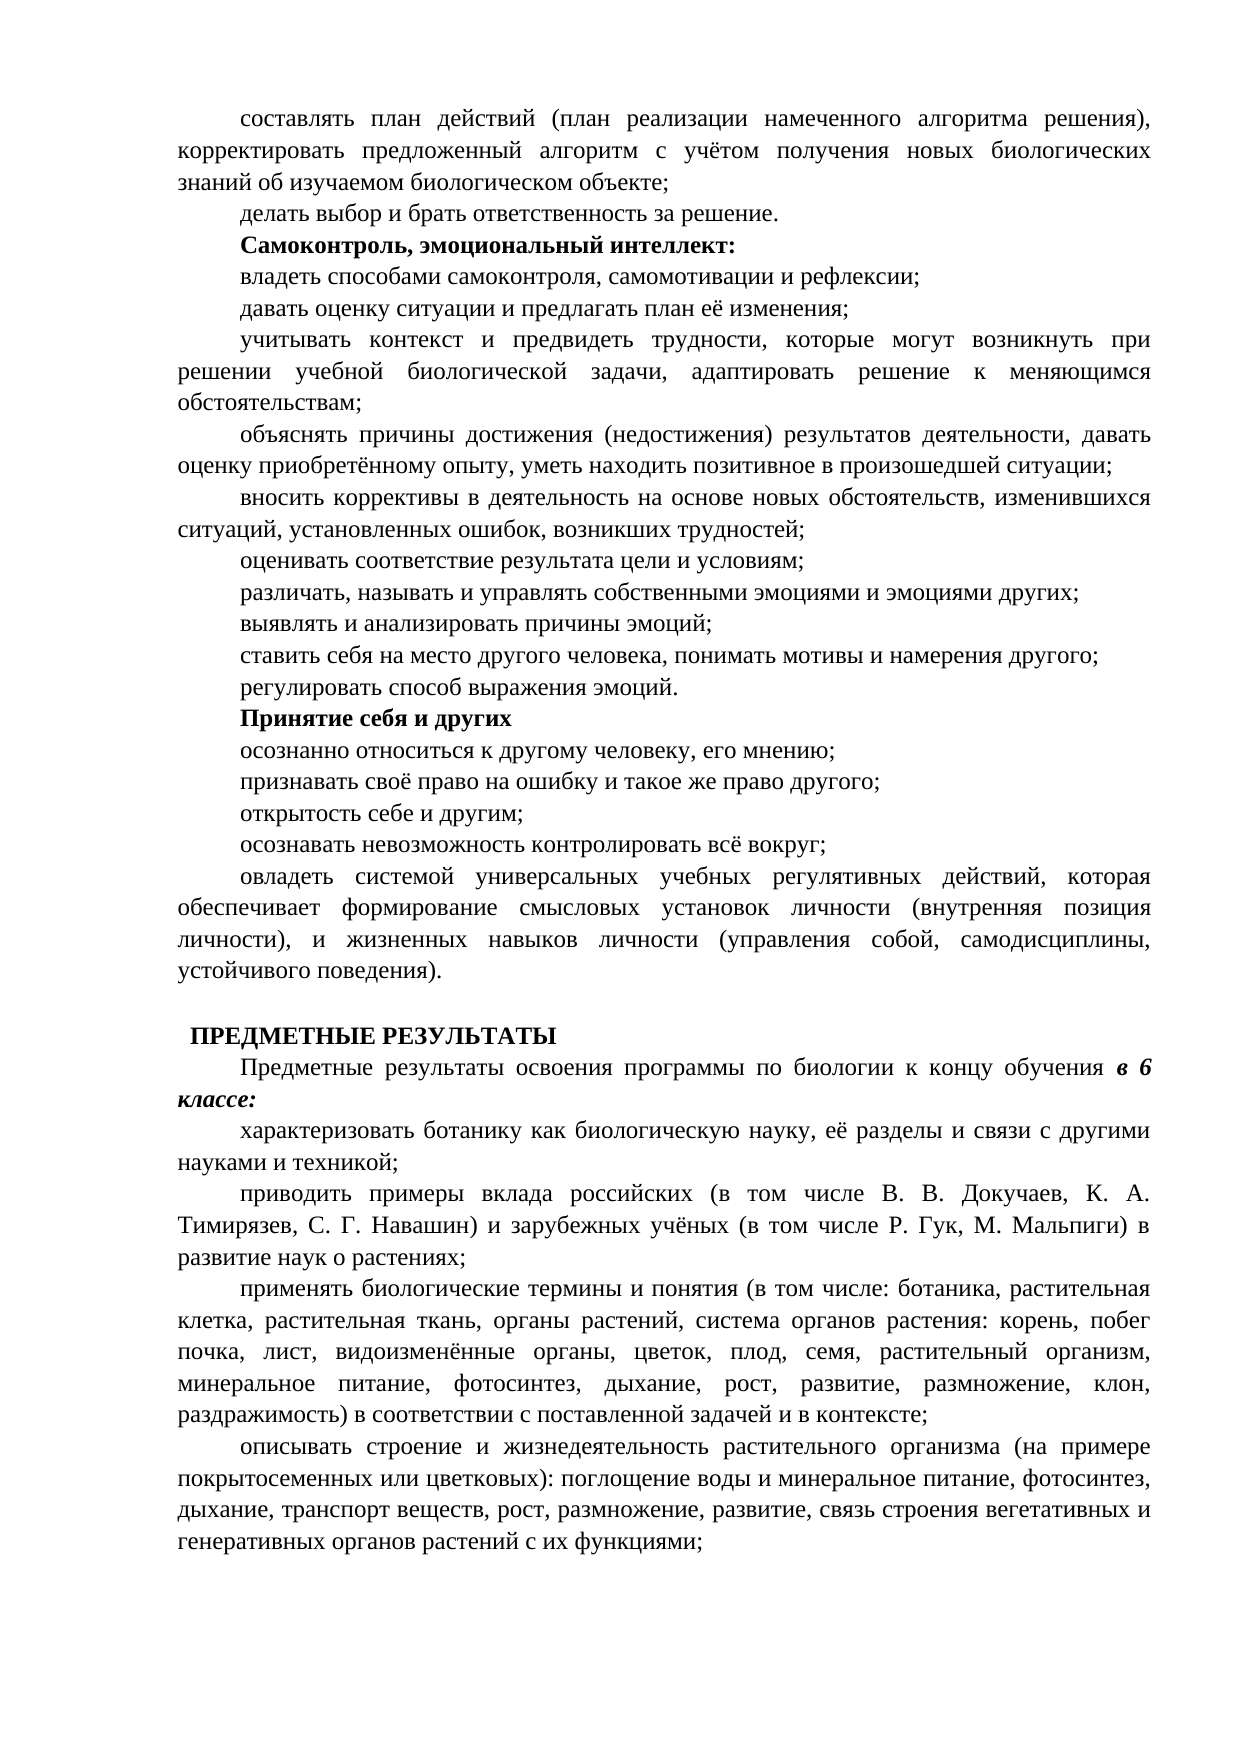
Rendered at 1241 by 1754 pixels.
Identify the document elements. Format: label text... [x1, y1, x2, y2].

text составлять план действий (план реализации намеченного алгоритма решения), корректировать предложенный алгоритм с учётом получения новых биологических знаний об изучаемом биологическом объекте; [177, 103, 1152, 195]
text осознанно относиться к другому человеку, его мнению; [177, 735, 1152, 763]
text овладеть системой универсальных учебных регулятивных действий, которая обеспечивает формирование смысловых установок личности (внутренняя позиция личности), и жизненных навыков личности (управления собой, самодисциплины, устойчивого поведения). [177, 861, 1152, 984]
text оценивать соответствие результата цели и условиям; [177, 545, 1152, 574]
text Принятие себя и других [177, 703, 1152, 732]
text характеризовать ботанику как биологическую науку, её разделы и связи с другими науками и техникой; [177, 1115, 1152, 1176]
text признавать своё право на ошибку и такое же право другого; [177, 766, 1152, 795]
text описывать строение и жизнедеятельность растительного организма (на примере покрытосеменных или цветковых): поглощение воды и минеральное питание, фотосинтез, дыхание, транспорт веществ, рост, размножение, развитие, связь строения вегетативных и генеративных органов растений с их функциями; [177, 1431, 1152, 1554]
text владеть способами самоконтроля, самомотивации и рефлексии; [177, 261, 1152, 290]
text выявлять и анализировать причины эмоций; [177, 608, 1152, 637]
text различать, называть и управлять собственными эмоциями и эмоциями других; [177, 577, 1152, 606]
text регулировать способ выражения эмоций. [177, 672, 1152, 700]
text применять биологические термины и понятия (в том числе: ботаника, растительная клетка, растительная ткань, органы растений, система органов растения: корень, побег почка, лист, видоизменённые органы, цветок, плод, семя, растительный организм, минеральное питание, фотосинтез, дыхание, рост, развитие, размножение, клон, раздражимость) в соответствии с поставленной задачей и в контексте; [177, 1273, 1152, 1428]
text открытость себе и другим; [177, 798, 1152, 827]
text Самоконтроль, эмоциональный интеллект: [177, 230, 1152, 258]
text давать оценку ситуации и предлагать план её изменения; [177, 293, 1152, 322]
text объяснять причины достижения (недостижения) результатов деятельности, давать оценку приобретённому опыту, уметь находить позитивное в произошедшей ситуации; [177, 419, 1152, 479]
text осознавать невозможность контролировать всё вокруг; [177, 829, 1152, 858]
text делать выбор и брать ответственность за решение. [177, 198, 1152, 227]
text учитывать контекст и предвидеть трудности, которые могут возникнуть при решении учебной биологической задачи, адаптировать решение к меняющимся обстоятельствам; [177, 324, 1152, 416]
text Предметные результаты освоения программы по биологии к концу обучения в 6 классе: [177, 1052, 1152, 1113]
text приводить примеры вклада российских (в том числе В. В. Докучаев, К. А. Тимирязев, С. Г. Навашин) и зарубежных учёных (в том числе Р. Гук, М. Мальпиги) в развитие наук о растениях; [177, 1178, 1152, 1270]
text вносить коррективы в деятельность на основе новых обстоятельств, изменившихся ситуаций, установленных ошибок, возникших трудностей; [177, 482, 1152, 542]
text ставить себя на место другого человека, понимать мотивы и намерения другого; [177, 640, 1152, 669]
text ПРЕДМЕТНЫЕ РЕЗУЛЬТАТЫ [190, 1021, 1152, 1049]
